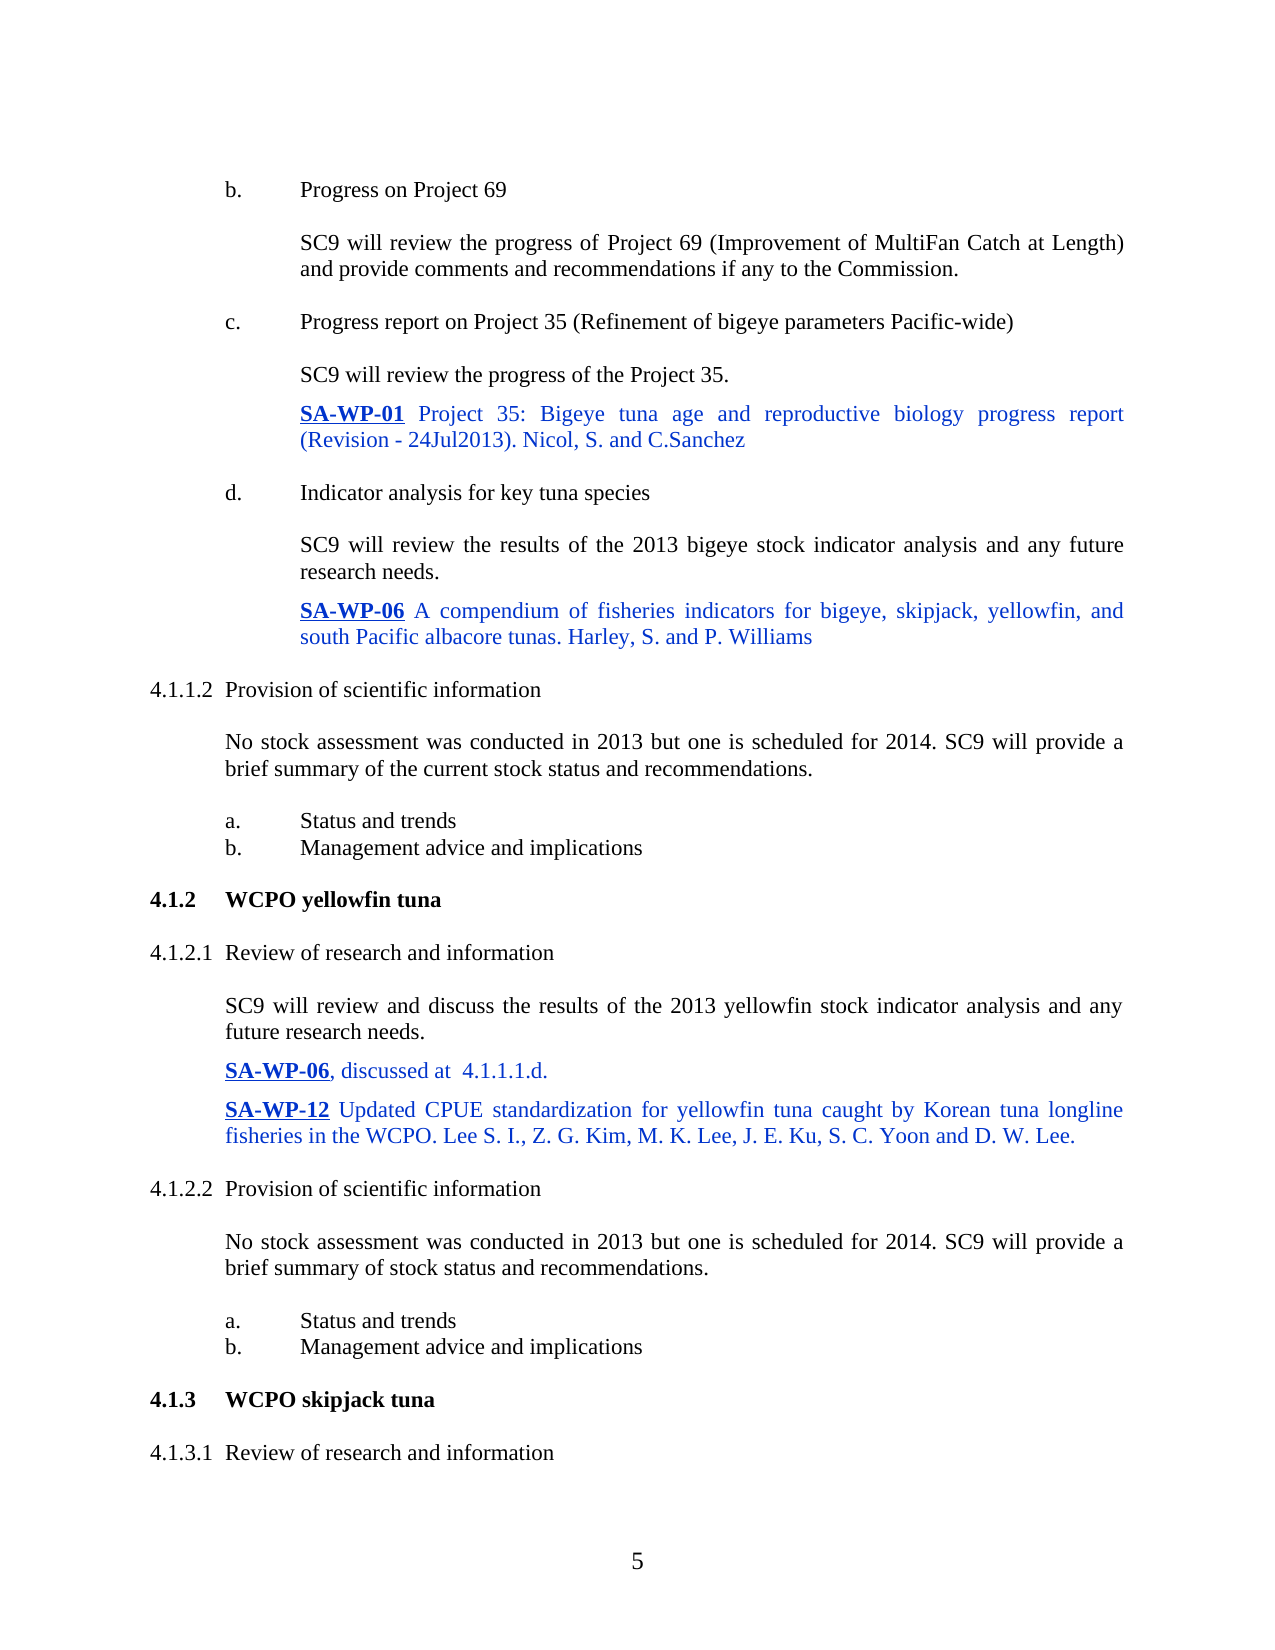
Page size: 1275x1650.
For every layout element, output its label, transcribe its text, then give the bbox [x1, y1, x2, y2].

list SA-WP-01 Project 35: Bigeye tuna age and reproductive biology progress report (Revision - 24Jul2013). Nicol, S. and C.Sanchez [300, 400, 1125, 452]
list SA-WP-06, discussed at 4.1.1.1.d. [225, 1057, 1125, 1083]
list Management advice and implications [225, 1333, 1125, 1359]
list Status and trends [225, 807, 1125, 834]
list SA-WP-06 A compendium of fisheries indicators for bigeye, skipjack, yellowfin, and south Pacific albacore tunas. Harley, S. and P. Williams [300, 597, 1125, 649]
list Indicator analysis for key tuna species [225, 479, 1125, 505]
list SC9 will review and discuss the results of the 2013 yellowfin stock indicator analysis and any future research needs. [225, 992, 1125, 1045]
text No stock assessment was conducted in 2013 but one is scheduled for 2014. SC9 will provide a brief summary of stock status and recommendations. [225, 1228, 1125, 1281]
list SC9 will review the progress of Project 69 (Improvement of MultiFan Catch at Length) and provide comments and recommendations if any to the Commission. [300, 229, 1125, 282]
list SC9 will review the progress of the Project 35. [300, 361, 1125, 387]
list Progress on Project 69 [225, 176, 1125, 203]
list SC9 will review the results of the 2013 bigeye stock indicator analysis and any future research needs. [300, 531, 1125, 584]
list Review of research and information [150, 939, 1125, 966]
list Management advice and implications [225, 834, 1125, 860]
list Provision of scientific information [150, 676, 1125, 702]
list WCPO yellowfin tuna [150, 887, 1125, 913]
list Progress report on Project 35 (Refinement of bigeye parameters Pacific-wide) [225, 308, 1125, 334]
list Provision of scientific information [150, 1175, 1125, 1201]
list WCPO skipjack tuna [150, 1386, 1125, 1412]
list Status and trends [225, 1307, 1125, 1333]
text No stock assessment was conducted in 2013 but one is scheduled for 2014. SC9 will provide a brief summary of the current stock status and recommendations. [225, 728, 1125, 781]
list SA-WP-12 Updated CPUE standardization for yellowfin tuna caught by Korean tuna longline fisheries in the WCPO. Lee S. I., Z. G. Kim, M. K. Lee, J. E. Ku, S. C. Yoon and D. W. Lee. [225, 1096, 1125, 1149]
list Review of research and information [150, 1439, 1125, 1465]
